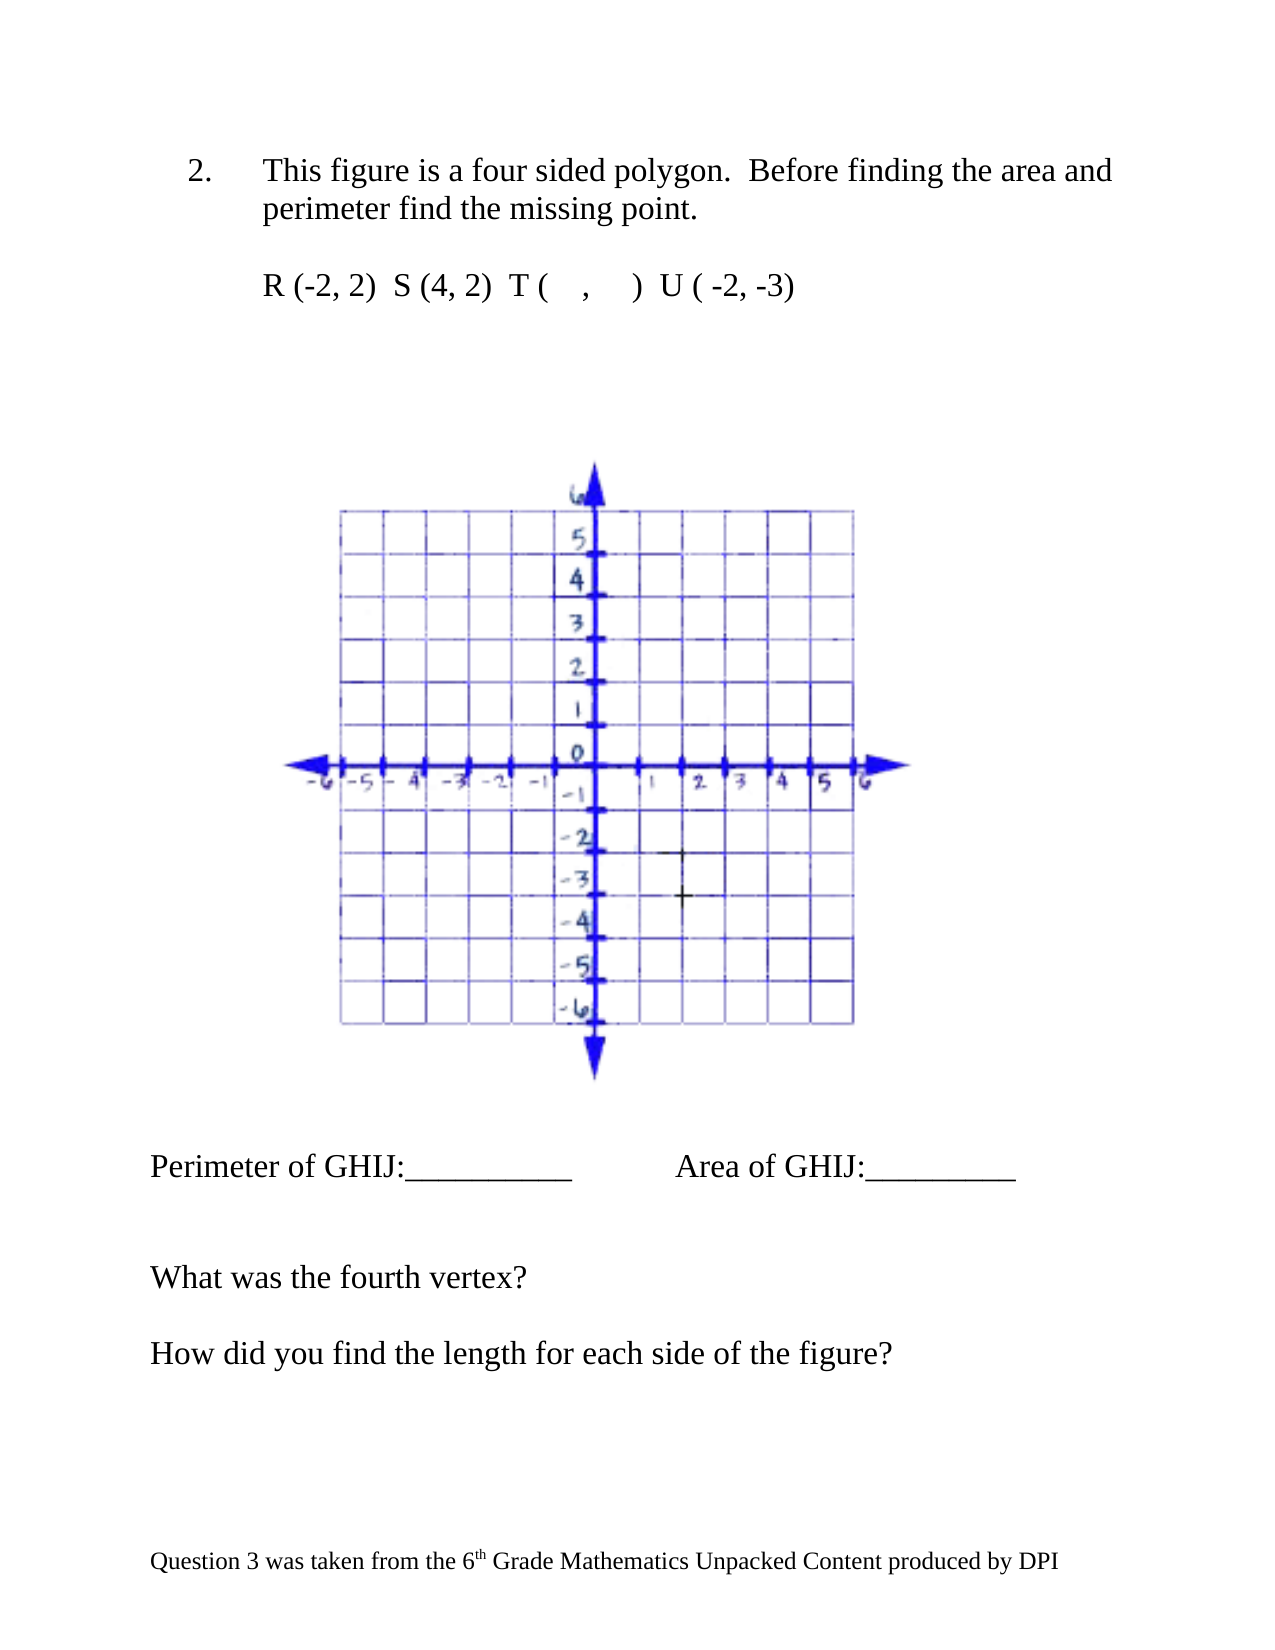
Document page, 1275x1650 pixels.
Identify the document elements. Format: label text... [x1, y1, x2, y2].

text How did you find the length for each side of the figure? [150, 1333, 1125, 1372]
list This figure is a four sided polygon. Before finding the area and perimeter find the missing point. [187, 150, 1125, 227]
picture [262, 454, 919, 1092]
text Perimeter of GHIJ:__________ Area of GHIJ:_________ [150, 1147, 1125, 1185]
text What was the fourth vertex? [150, 1257, 1125, 1295]
text R (-2, 2) S (4, 2) T ( , ) U ( -2, -3) [262, 265, 1125, 303]
